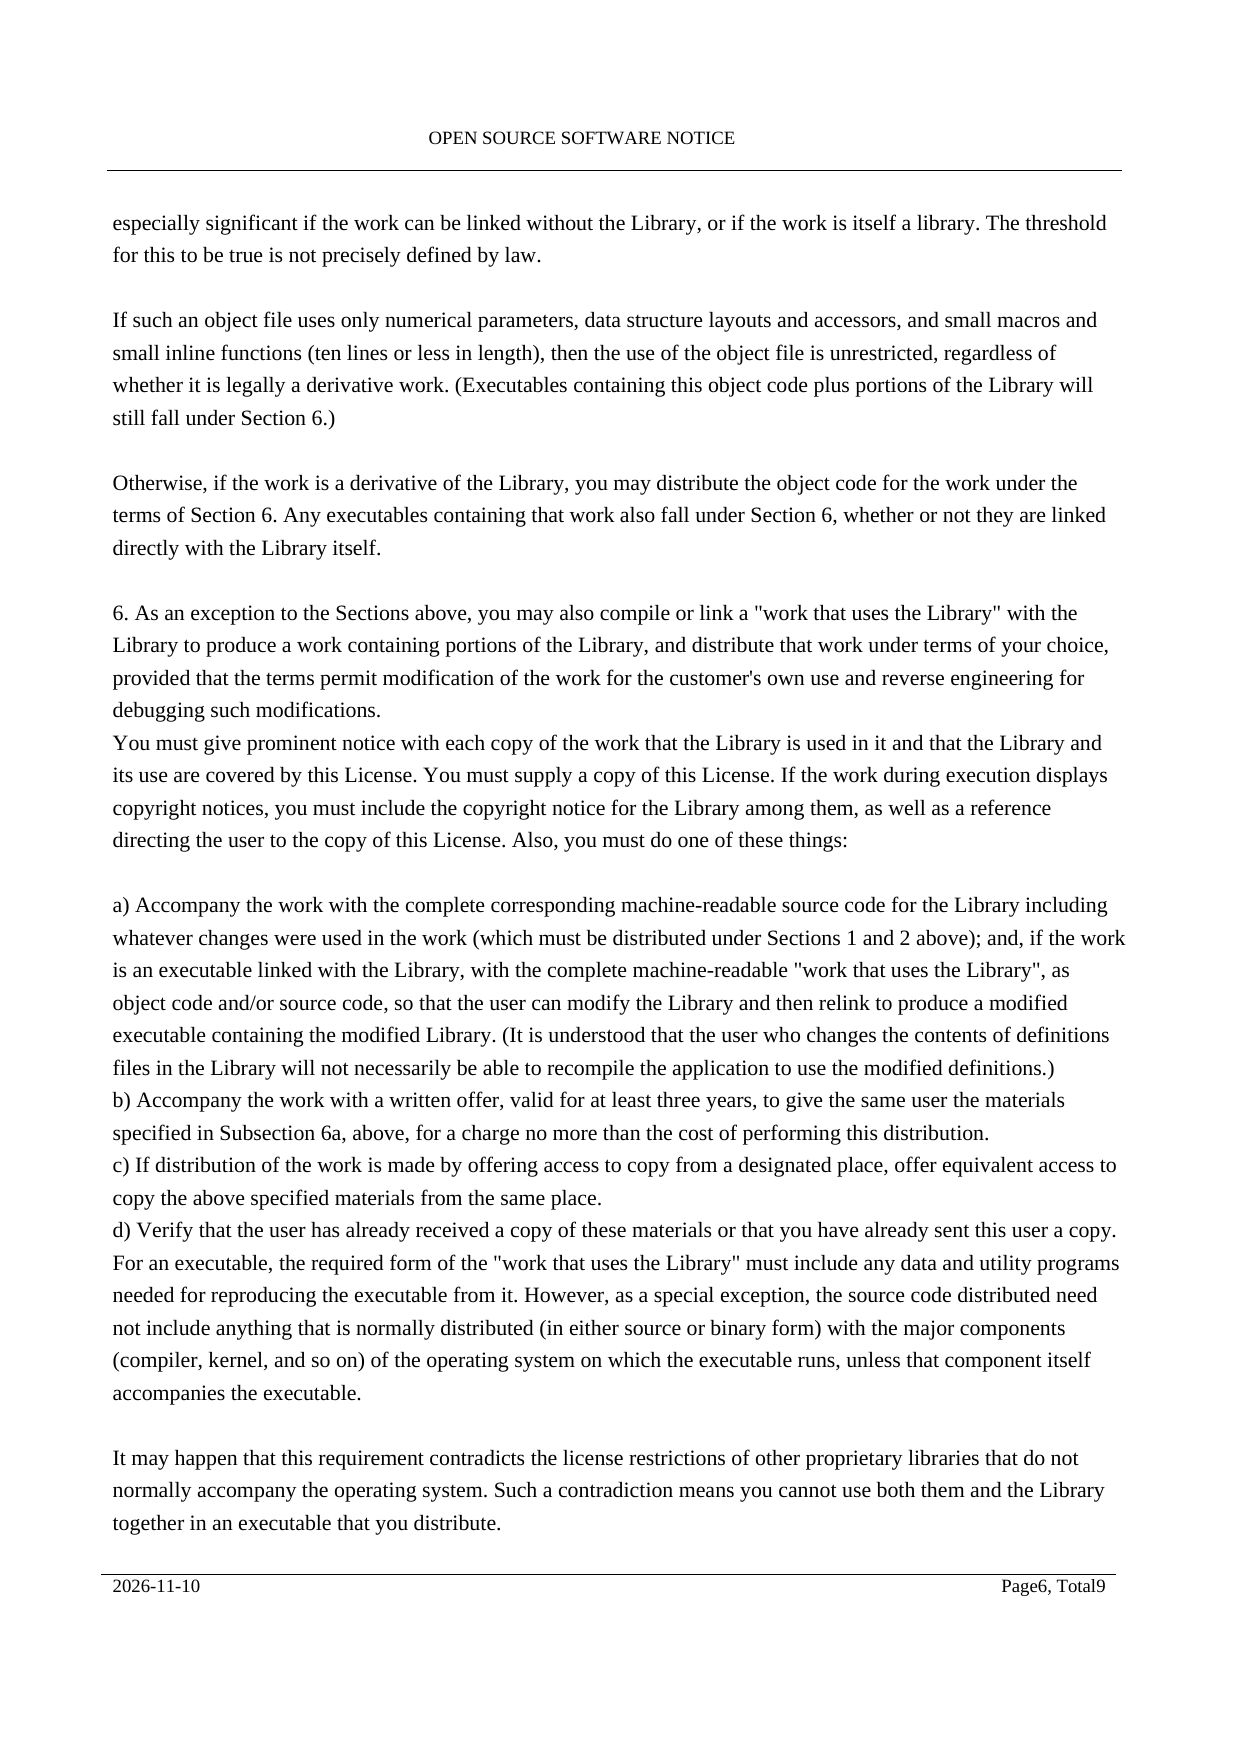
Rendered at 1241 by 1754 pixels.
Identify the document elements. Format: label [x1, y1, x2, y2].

text [112, 206, 1128, 1539]
